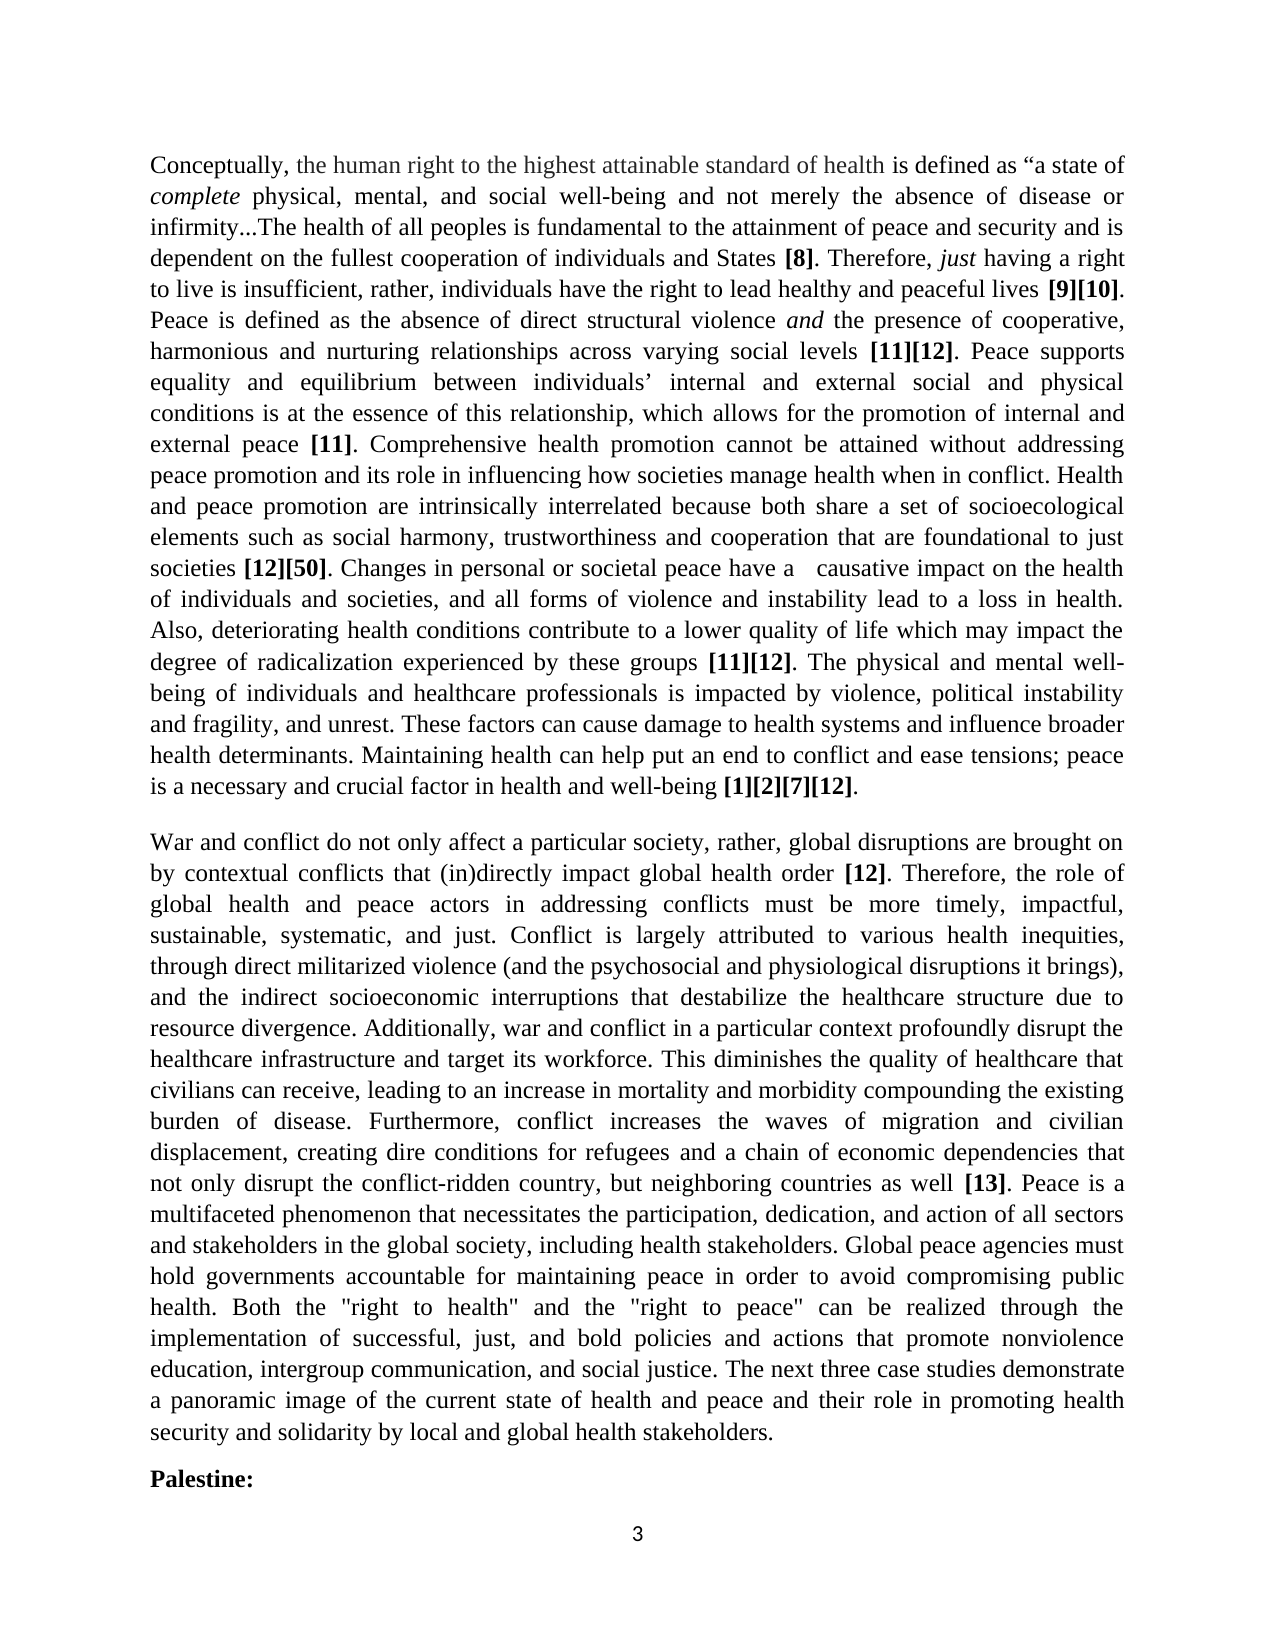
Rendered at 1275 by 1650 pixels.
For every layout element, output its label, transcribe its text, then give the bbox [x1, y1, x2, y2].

text Palestine: [150, 1464, 1125, 1493]
text Conceptually, the human right to the highest attainable standard of health is defined as “a state of complete physical, mental, and social well-being and not merely the absence of disease or infirmity...The health of all peoples is fundamental to the attainment of peace and security and is dependent on the fullest cooperation of individuals and States [8]. Therefore, just having a right to live is insufficient, rather, individuals have the right to lead healthy and peaceful lives [9][10]. Peace is defined as the absence of direct structural violence and the presence of cooperative, harmonious and nurturing relationships across varying social levels [11][12]. Peace supports equality and equilibrium between individuals’ internal and external social and physical conditions is at the essence of this relationship, which allows for the promotion of internal and external peace [11]. Comprehensive health promotion cannot be attained without addressing peace promotion and its role in influencing how societies manage health when in conflict. Health and peace promotion are intrinsically interrelated because both share a set of socioecological elements such as social harmony, trustworthiness and cooperation that are foundational to just societies [12][50]. Changes in personal or societal peace have a causative impact on the health of individuals and societies, and all forms of violence and instability lead to a loss in health. Also, deteriorating health conditions contribute to a lower quality of life which may impact the degree of radicalization experienced by these groups [11][12]. The physical and mental well-being of individuals and healthcare professionals is impacted by violence, political instability and fragility, and unrest. These factors can cause damage to health systems and influence broader health determinants. Maintaining health can help put an end to conflict and ease tensions; peace is a necessary and crucial factor in health and well-being [1][2][7][12]. [150, 150, 1125, 799]
text War and conflict do not only affect a particular society, rather, global disruptions are brought on by contextual conflicts that (in)directly impact global health order [12]. Therefore, the role of global health and peace actors in addressing conflicts must be more timely, impactful, sustainable, systematic, and just. Conflict is largely attributed to various health inequities, through direct militarized violence (and the psychosocial and physiological disruptions it brings), and the indirect socioeconomic interruptions that destabilize the healthcare structure due to resource divergence. Additionally, war and conflict in a particular context profoundly disrupt the healthcare infrastructure and target its workforce. This diminishes the quality of healthcare that civilians can receive, leading to an increase in mortality and morbidity compounding the existing burden of disease. Furthermore, conflict increases the waves of migration and civilian displacement, creating dire conditions for refugees and a chain of economic dependencies that not only disrupt the conflict-ridden country, but neighboring countries as well [13]. Peace is a multifaceted phenomenon that necessitates the participation, dedication, and action of all sectors and stakeholders in the global society, including health stakeholders. Global peace agencies must hold governments accountable for maintaining peace in order to avoid compromising public health. Both the "right to health" and the "right to peace" can be realized through the implementation of successful, just, and bold policies and actions that promote nonviolence education, intergroup communication, and social justice. The next three case studies demonstrate a panoramic image of the current state of health and peace and their role in promoting health security and solidarity by local and global health stakeholders. [150, 827, 1125, 1445]
